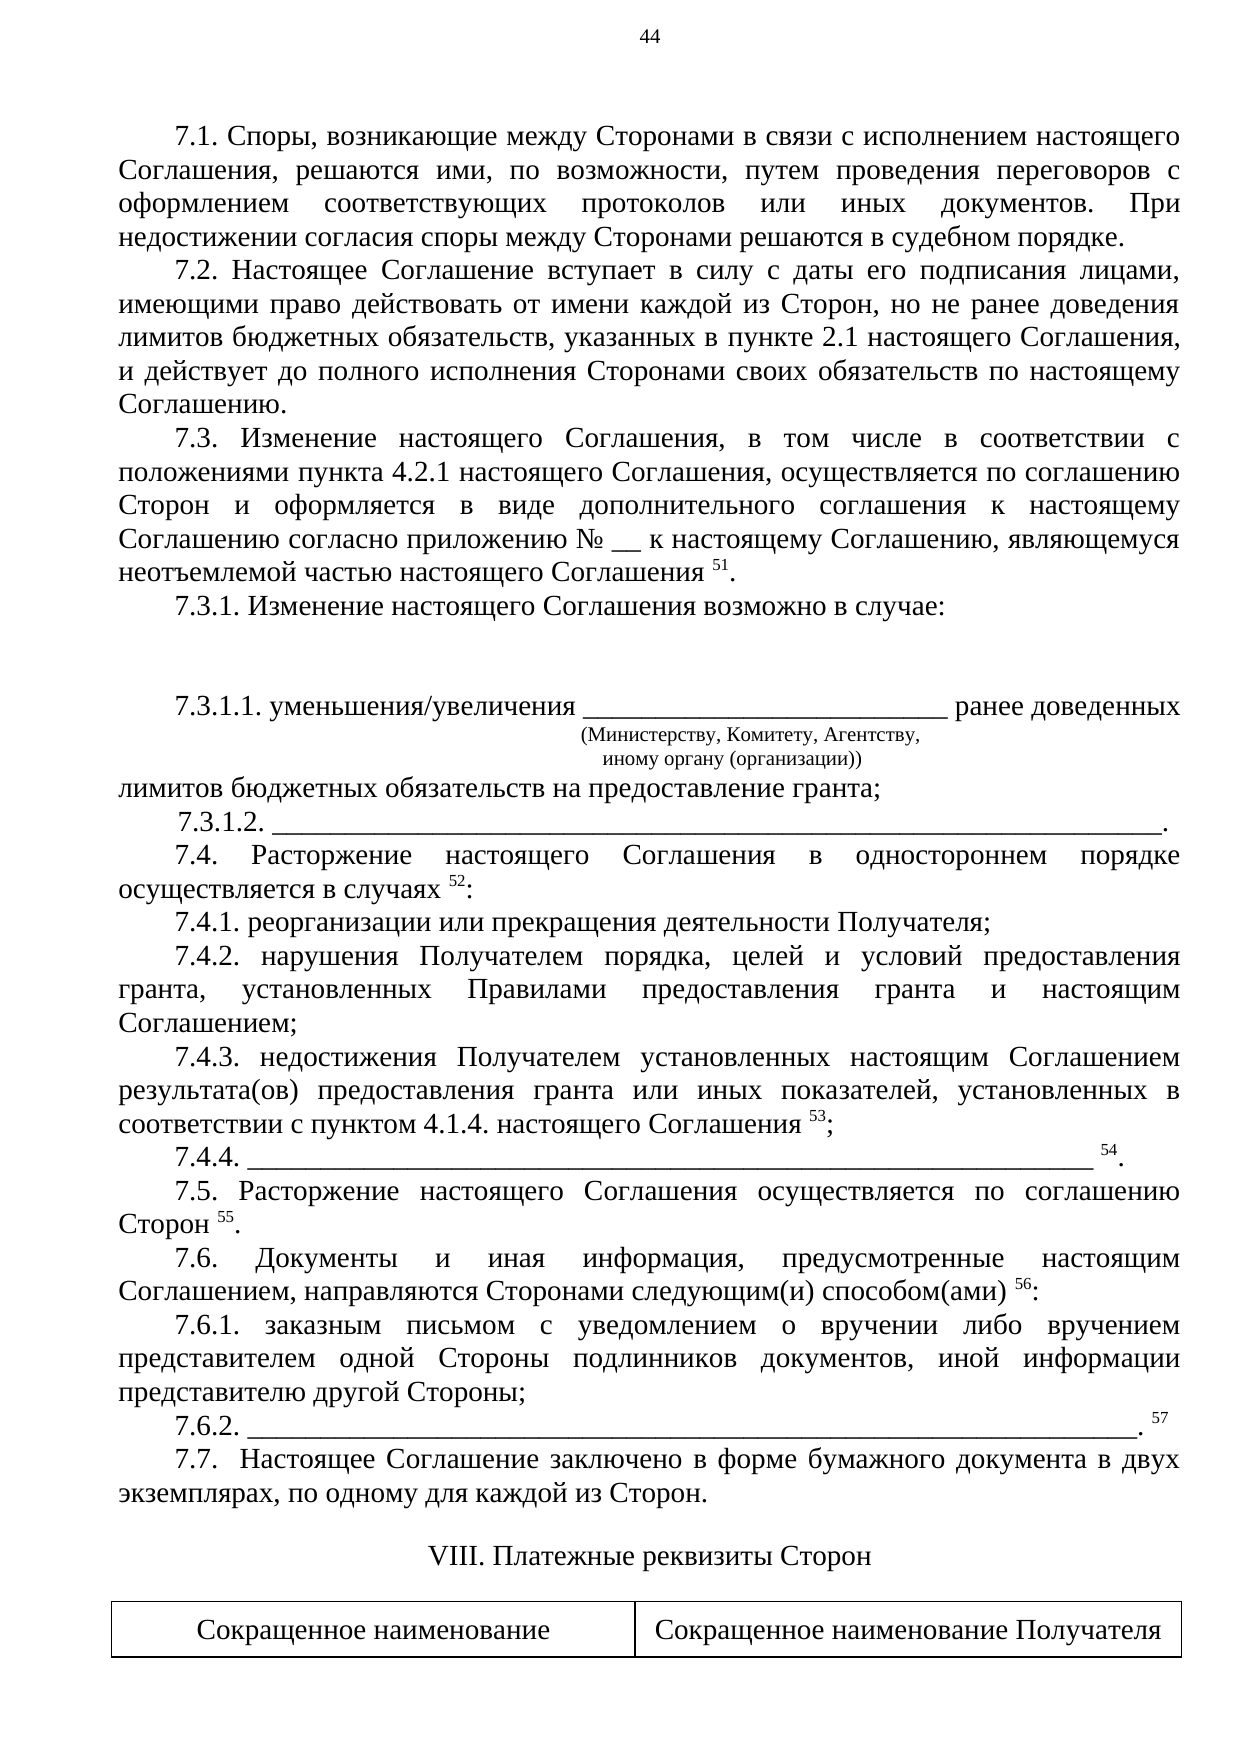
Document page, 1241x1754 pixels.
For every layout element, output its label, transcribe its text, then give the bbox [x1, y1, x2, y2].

text 7.4.3. недостижения Получателем установленных настоящим Соглашением результата(ов) предоставления гранта или иных показателей, установленных в соответствии с пунктом 4.1.4. настоящего Соглашения 53; [118, 1039, 1181, 1139]
text 7.4.1. реорганизации или прекращения деятельности Получателя; [118, 904, 1181, 938]
text 7.5. Расторжение настоящего Соглашения осуществляется по соглашению Сторон 55. [118, 1173, 1181, 1240]
text 7.1. Споры, возникающие между Сторонами в связи с исполнением настоящего Соглашения, решаются ими, по возможности, путем проведения переговоров с оформлением соответствующих протоколов или иных документов. При недостижении согласия споры между Сторонами решаются в судебном порядке. [118, 118, 1181, 252]
text 7.6.2. _____________________________________________________________. 57 [118, 1408, 1181, 1441]
text 7.4. Расторжение настоящего Соглашения в одностороннем порядке осуществляется в случаях 52: [118, 837, 1181, 904]
text 7.6. Документы и иная информация, предусмотренные настоящим Соглашением, направляются Сторонами следующим(и) способом(ами) 56: [118, 1240, 1181, 1307]
text (Министерству, Комитету, Агентству, [118, 722, 1181, 746]
text 7.3.1.2. _____________________________________________________________. [118, 804, 1181, 837]
text 7.3. Изменение настоящего Соглашения, в том числе в соответствии с положениями пункта 4.2.1 настоящего Соглашения, осуществляется по соглашению Сторон и оформляется в виде дополнительного соглашения к настоящему Соглашению согласно приложению № __ к настоящему Соглашению, являющемуся неотъемлемой частью настоящего Соглашения 51. [118, 420, 1181, 588]
text 7.7. Настоящее Соглашение заключено в форме бумажного документа в двух экземплярах, по одному для каждой из Сторон. [118, 1441, 1181, 1508]
text 7.4.2. нарушения Получателем порядка, целей и условий предоставления гранта, установленных Правилами предоставления гранта и настоящим Соглашением; [118, 938, 1181, 1039]
text 7.2. Настоящее Соглашение вступает в силу с даты его подписания лицами, имеющими право действовать от имени каждой из Сторон, но не ранее доведения лимитов бюджетных обязательств, указанных в пункте 2.1 настоящего Соглашения, и действует до полного исполнения Сторонами своих обязательств по настоящему Соглашению. [118, 252, 1181, 420]
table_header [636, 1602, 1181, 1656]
text 7.6.1. заказным письмом с уведомлением о вручении либо вручением представителем одной Стороны подлинников документов, иной информации представителю другой Стороны; [118, 1307, 1181, 1408]
text лимитов бюджетных обязательств на предоставление гранта; [118, 770, 1181, 804]
text 7.3.1.1. уменьшения/увеличения _________________________ ранее доведенных [118, 688, 1181, 722]
text 7.4.4. __________________________________________________________ 54. [118, 1139, 1181, 1173]
text иному органу (организации)) [118, 746, 1181, 770]
text 7.3.1. Изменение настоящего Соглашения возможно в случае: [118, 588, 1181, 621]
text VIII. Платежные реквизиты Сторон [118, 1538, 1181, 1571]
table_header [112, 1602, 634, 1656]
